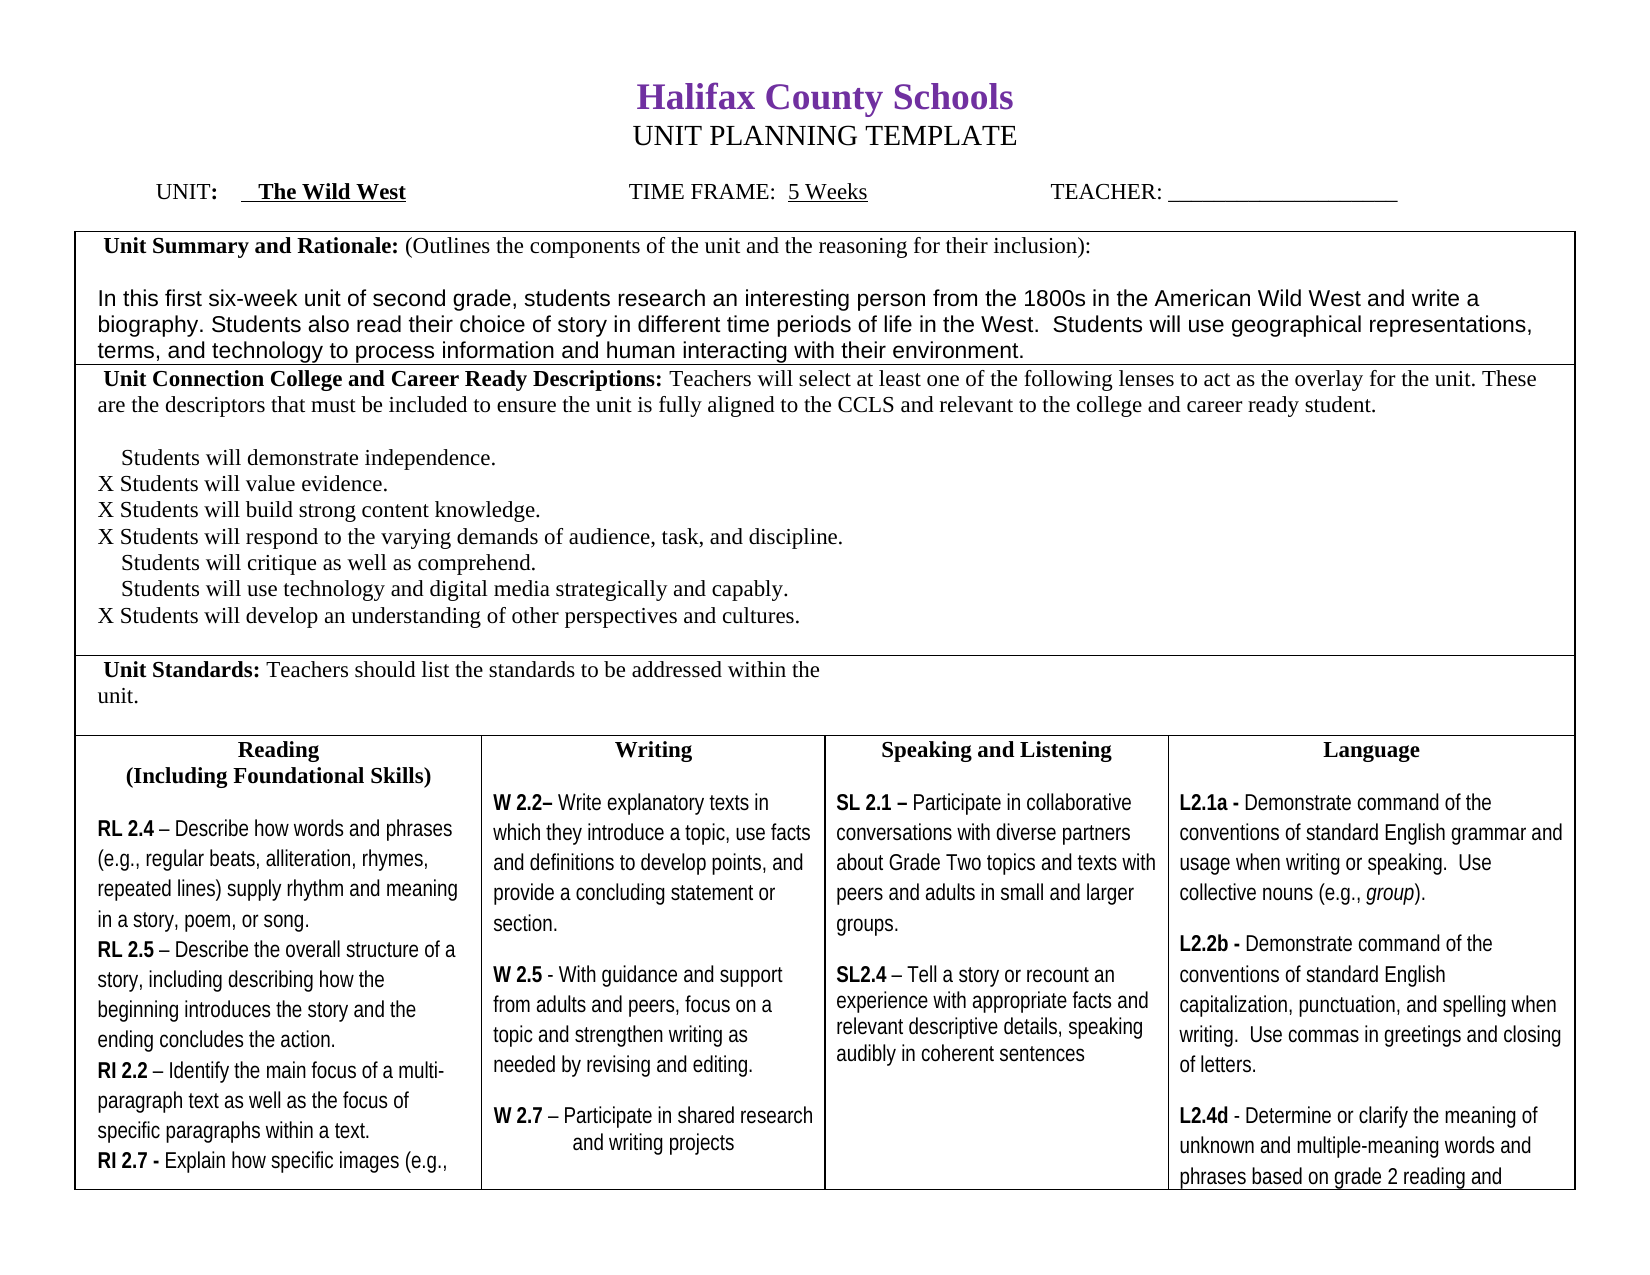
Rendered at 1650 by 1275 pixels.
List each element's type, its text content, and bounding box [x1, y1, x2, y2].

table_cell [482, 736, 824, 1189]
text UNIT: The Wild West TIME FRAME: 5 Weeks TEACHER: ____________________ [150, 178, 1500, 204]
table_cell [826, 736, 1168, 1189]
text Halifax County Schools [150, 75, 1500, 118]
table_cell [76, 656, 1574, 735]
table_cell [1169, 736, 1574, 1189]
table_header [76, 232, 1574, 364]
text UNIT PLANNING TEMPLATE [150, 118, 1500, 152]
table_cell [76, 365, 1574, 655]
table_cell [76, 736, 481, 1189]
